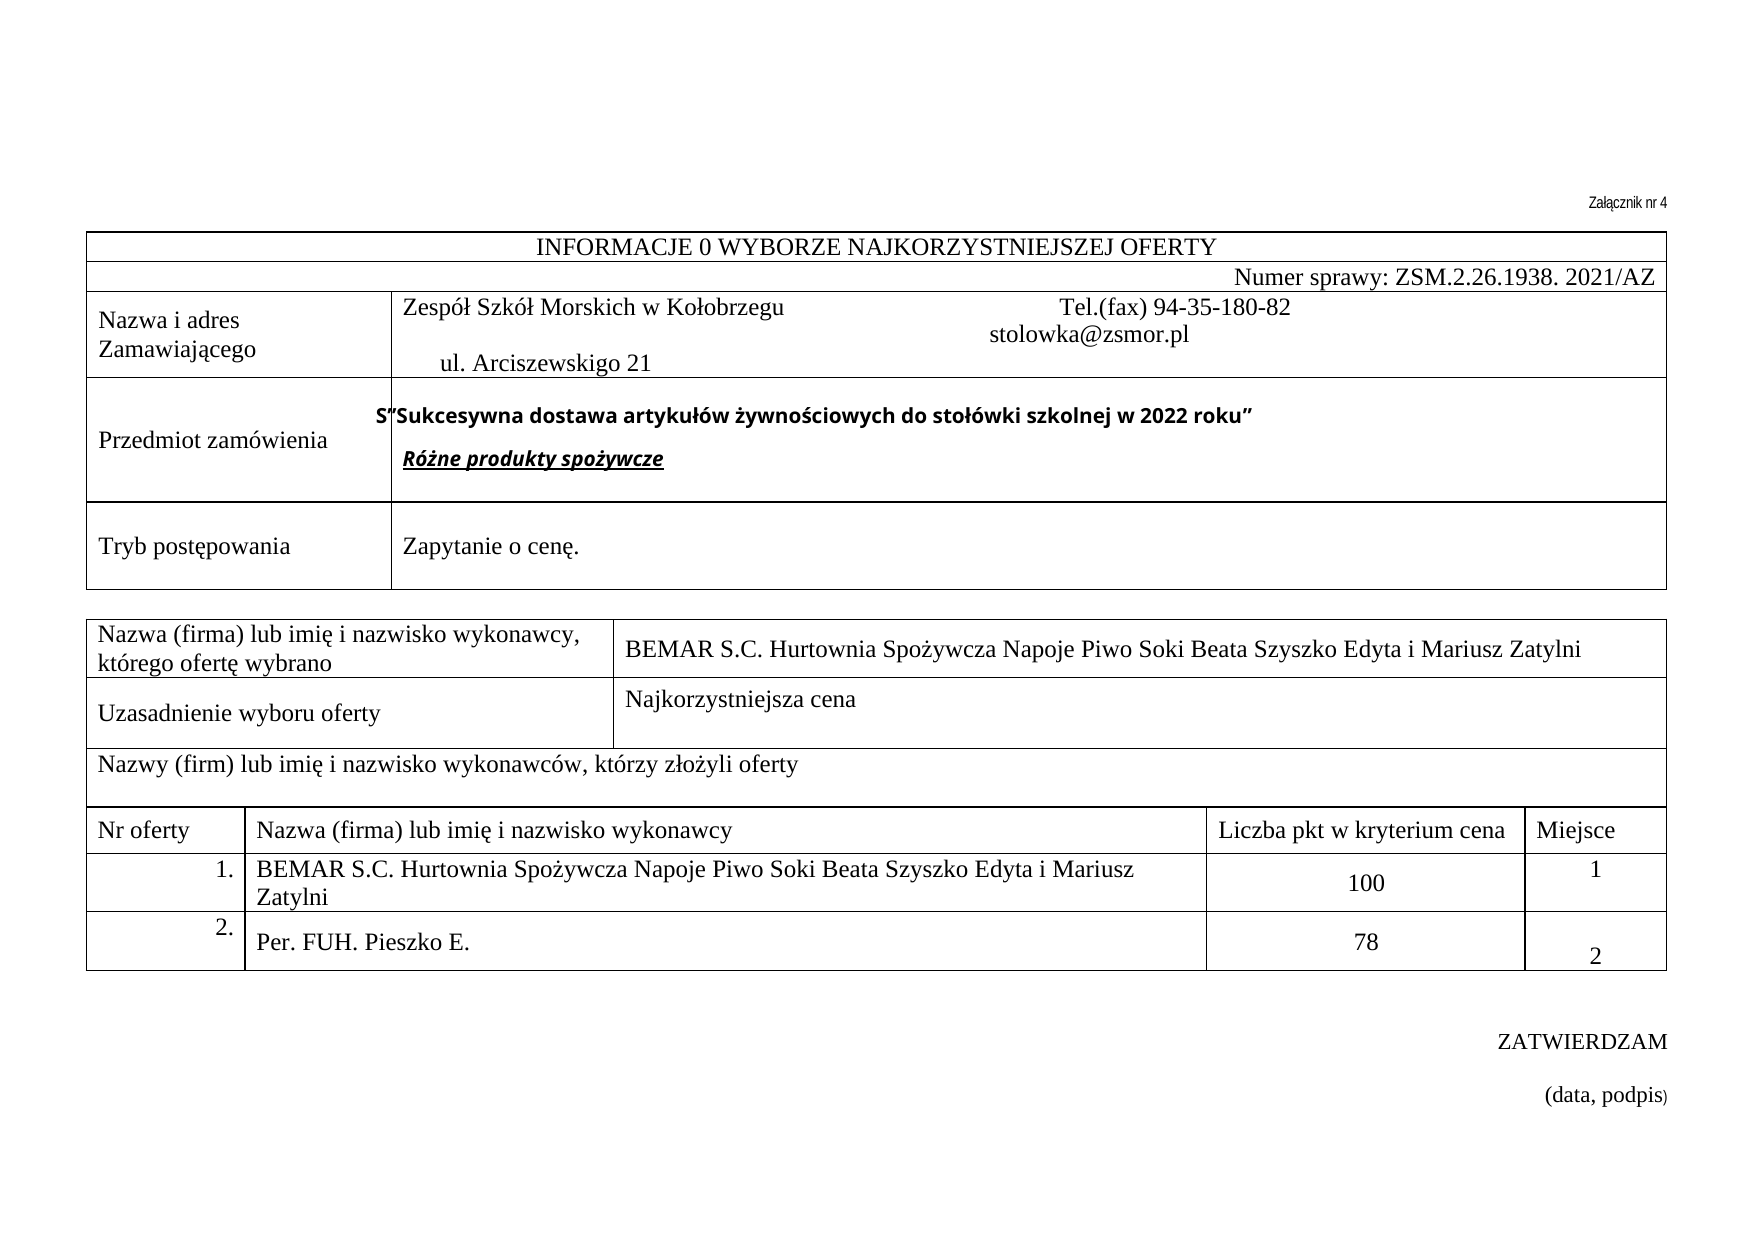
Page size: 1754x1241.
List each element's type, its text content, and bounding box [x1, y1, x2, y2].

table_cell Zespół Szkół Morskich w Kołobrzegu Tel.(fax) 94-35-180-82 stolowka@zsmor.pl ul. Arciszewskigo 21 [392, 292, 1666, 377]
text Załącznik nr 4 [86, 193, 1668, 212]
table_cell 1. [87, 854, 244, 911]
table_cell Per. FUH. Pieszko E. [246, 912, 1206, 970]
table_cell Najkorzystniejsza cena [614, 678, 1666, 748]
table_cell 2. [87, 912, 244, 970]
table_cell Liczba pkt w kryterium cena [1207, 808, 1524, 853]
table_header Nazwa (firma) lub imię i nazwisko wykonawcy, którego ofertę wybrano [87, 620, 613, 677]
table_header BEMAR S.C. Hurtownia Spożywcza Napoje Piwo Soki Beata Szyszko Edyta i Mariusz Zatylni [614, 620, 1666, 677]
table_cell Numer sprawy: ZSM.2.26.1938. 2021/AZ [87, 262, 1666, 291]
table_cell 2 [1526, 912, 1666, 970]
table_cell „S”Sukcesywna dostawa artykułów żywnościowych do stołówki szkolnej w 2022 roku” Różne produkty spożywcze [392, 378, 1666, 501]
table_header INFORMACJE 0 WYBORZE NAJKORZYSTNIEJSZEJ OFERTY [87, 233, 1666, 261]
table_cell Uzasadnienie wyboru oferty [87, 678, 613, 748]
table_cell Tryb postępowania [87, 503, 391, 589]
table_cell 1 [1526, 854, 1666, 911]
table_cell Zapytanie o cenę. [392, 503, 1666, 589]
table_cell Nazwy (firm) lub imię i nazwisko wykonawców, którzy złożyli oferty [87, 749, 1666, 806]
table_cell Nazwa i adres Zamawiającego [87, 292, 391, 377]
table_cell 78 [1207, 912, 1524, 970]
table_cell BEMAR S.C. Hurtownia Spożywcza Napoje Piwo Soki Beata Szyszko Edyta i Mariusz Zatylni [246, 854, 1206, 911]
text (data, podpis) [86, 1081, 1668, 1107]
table_cell Nazwa (firma) lub imię i nazwisko wykonawcy [246, 808, 1206, 853]
table_cell Przedmiot zamówienia [87, 378, 391, 501]
table_cell Miejsce [1526, 808, 1666, 853]
text ZATWIERDZAM [86, 1028, 1668, 1055]
table_cell 100 [1207, 854, 1524, 911]
table_cell Nr oferty [87, 808, 244, 853]
